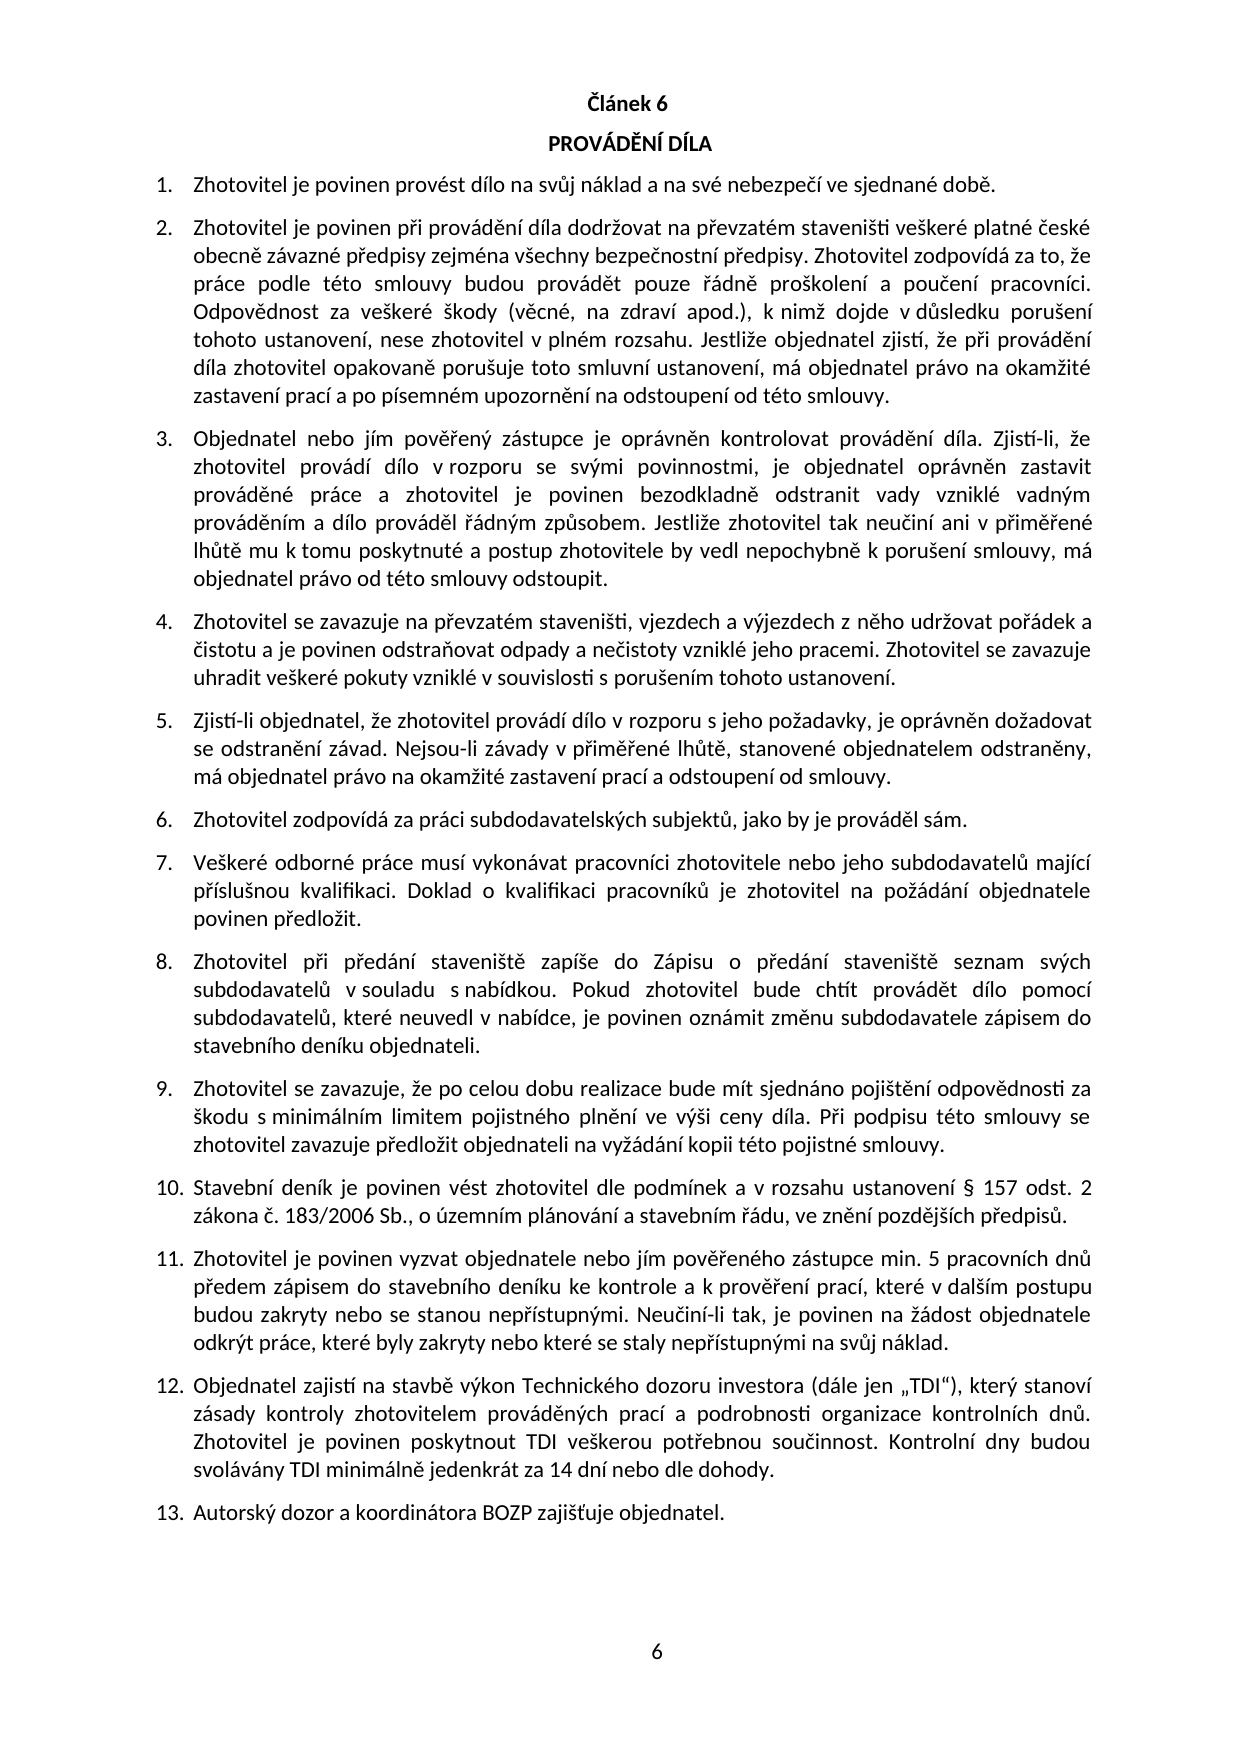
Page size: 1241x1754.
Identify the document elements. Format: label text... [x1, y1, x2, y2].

subtitle Článek 6 [162, 89, 1093, 117]
list Stavební deník je povinen vést zhotovitel dle podmínek a v rozsahu ustanovení § 157 odst. 2 zákona č. 183/2006 Sb., o územním plánování a stavebním řádu, ve znění pozdějších předpisů. [156, 1173, 1093, 1229]
list Zhotovitel je povinen vyzvat objednatele nebo jím pověřeného zástupce min. 5 pracovních dnů předem zápisem do stavebního deníku ke kontrole a k prověření prací, které v dalším postupu budou zakryty nebo se stanou nepřístupnými. Neučiní-li tak, je povinen na žádost objednatele odkrýt práce, které byly zakryty nebo které se staly nepřístupnými na svůj náklad. [156, 1244, 1093, 1356]
list Autorský dozor a koordinátora BOZP zajišťuje objednatel. [156, 1498, 1093, 1527]
list Zhotovitel se zavazuje, že po celou dobu realizace bude mít sjednáno pojištění odpovědnosti za škodu s minimálním limitem pojistného plnění ve výši ceny díla. Při podpisu této smlouvy se zhotovitel zavazuje předložit objednateli na vyžádání kopii této pojistné smlouvy. [156, 1074, 1093, 1158]
list Zhotovitel zodpovídá za práci subdodavatelských subjektů, jako by je prováděl sám. [156, 805, 1093, 833]
list Objednatel zajistí na stavbě výkon Technického dozoru investora (dále jen „TDI“), který stanoví zásady kontroly zhotovitelem prováděných prací a podrobnosti organizace kontrolních dnů. Zhotovitel je povinen poskytnout TDI veškerou potřebnou součinnost. Kontrolní dny budou svolávány TDI minimálně jedenkrát za 14 dní nebo dle dohody. [156, 1371, 1093, 1483]
list Zhotovitel je povinen provést dílo na svůj náklad a na své nebezpečí ve sjednané době. [156, 170, 1093, 198]
list Veškeré odborné práce musí vykonávat pracovníci zhotovitele nebo jeho subdodavatelů mající příslušnou kvalifikaci. Doklad o kvalifikaci pracovníků je zhotovitel na požádání objednatele povinen předložit. [156, 848, 1093, 932]
list Zhotovitel se zavazuje na převzatém staveništi, vjezdech a výjezdech z něho udržovat pořádek a čistotu a je povinen odstraňovat odpady a nečistoty vzniklé jeho pracemi. Zhotovitel se zavazuje uhradit veškeré pokuty vzniklé v souvislosti s porušením tohoto ustanovení. [156, 607, 1093, 691]
list Zhotovitel je povinen při provádění díla dodržovat na převzatém staveništi veškeré platné české obecně závazné předpisy zejména všechny bezpečnostní předpisy. Zhotovitel zodpovídá za to, že práce podle této smlouvy budou provádět pouze řádně proškolení a poučení pracovníci. Odpovědnost za veškeré škody (věcné, na zdraví apod.), k nimž dojde v důsledku porušení tohoto ustanovení, nese zhotovitel v plném rozsahu. Jestliže objednatel zjistí, že při provádění díla zhotovitel opakovaně porušuje toto smluvní ustanovení, má objednatel právo na okamžité zastavení prací a po písemném upozornění na odstoupení od této smlouvy. [156, 213, 1093, 409]
list Objednatel nebo jím pověřený zástupce je oprávněn kontrolovat provádění díla. Zjistí-li, že zhotovitel provádí dílo v rozporu se svými povinnostmi, je objednatel oprávněn zastavit prováděné práce a zhotovitel je povinen bezodkladně odstranit vady vzniklé vadným prováděním a dílo prováděl řádným způsobem. Jestliže zhotovitel tak neučiní ani v přiměřené lhůtě mu k tomu poskytnuté a postup zhotovitele by vedl nepochybně k porušení smlouvy, má objednatel právo od této smlouvy odstoupit. [156, 424, 1093, 592]
list Zjistí-li objednatel, že zhotovitel provádí dílo v rozporu s jeho požadavky, je oprávněn dožadovat se odstranění závad. Nejsou-li závady v přiměřené lhůtě, stanovené objednatelem odstraněny, má objednatel právo na okamžité zastavení prací a odstoupení od smlouvy. [156, 706, 1093, 790]
text Provádění díla [162, 129, 1093, 157]
list Zhotovitel při předání staveniště zapíše do Zápisu o předání staveniště seznam svých subdodavatelů v souladu s nabídkou. Pokud zhotovitel bude chtít provádět dílo pomocí subdodavatelů, které neuvedl v nabídce, je povinen oznámit změnu subdodavatele zápisem do stavebního deníku objednateli. [156, 947, 1093, 1059]
